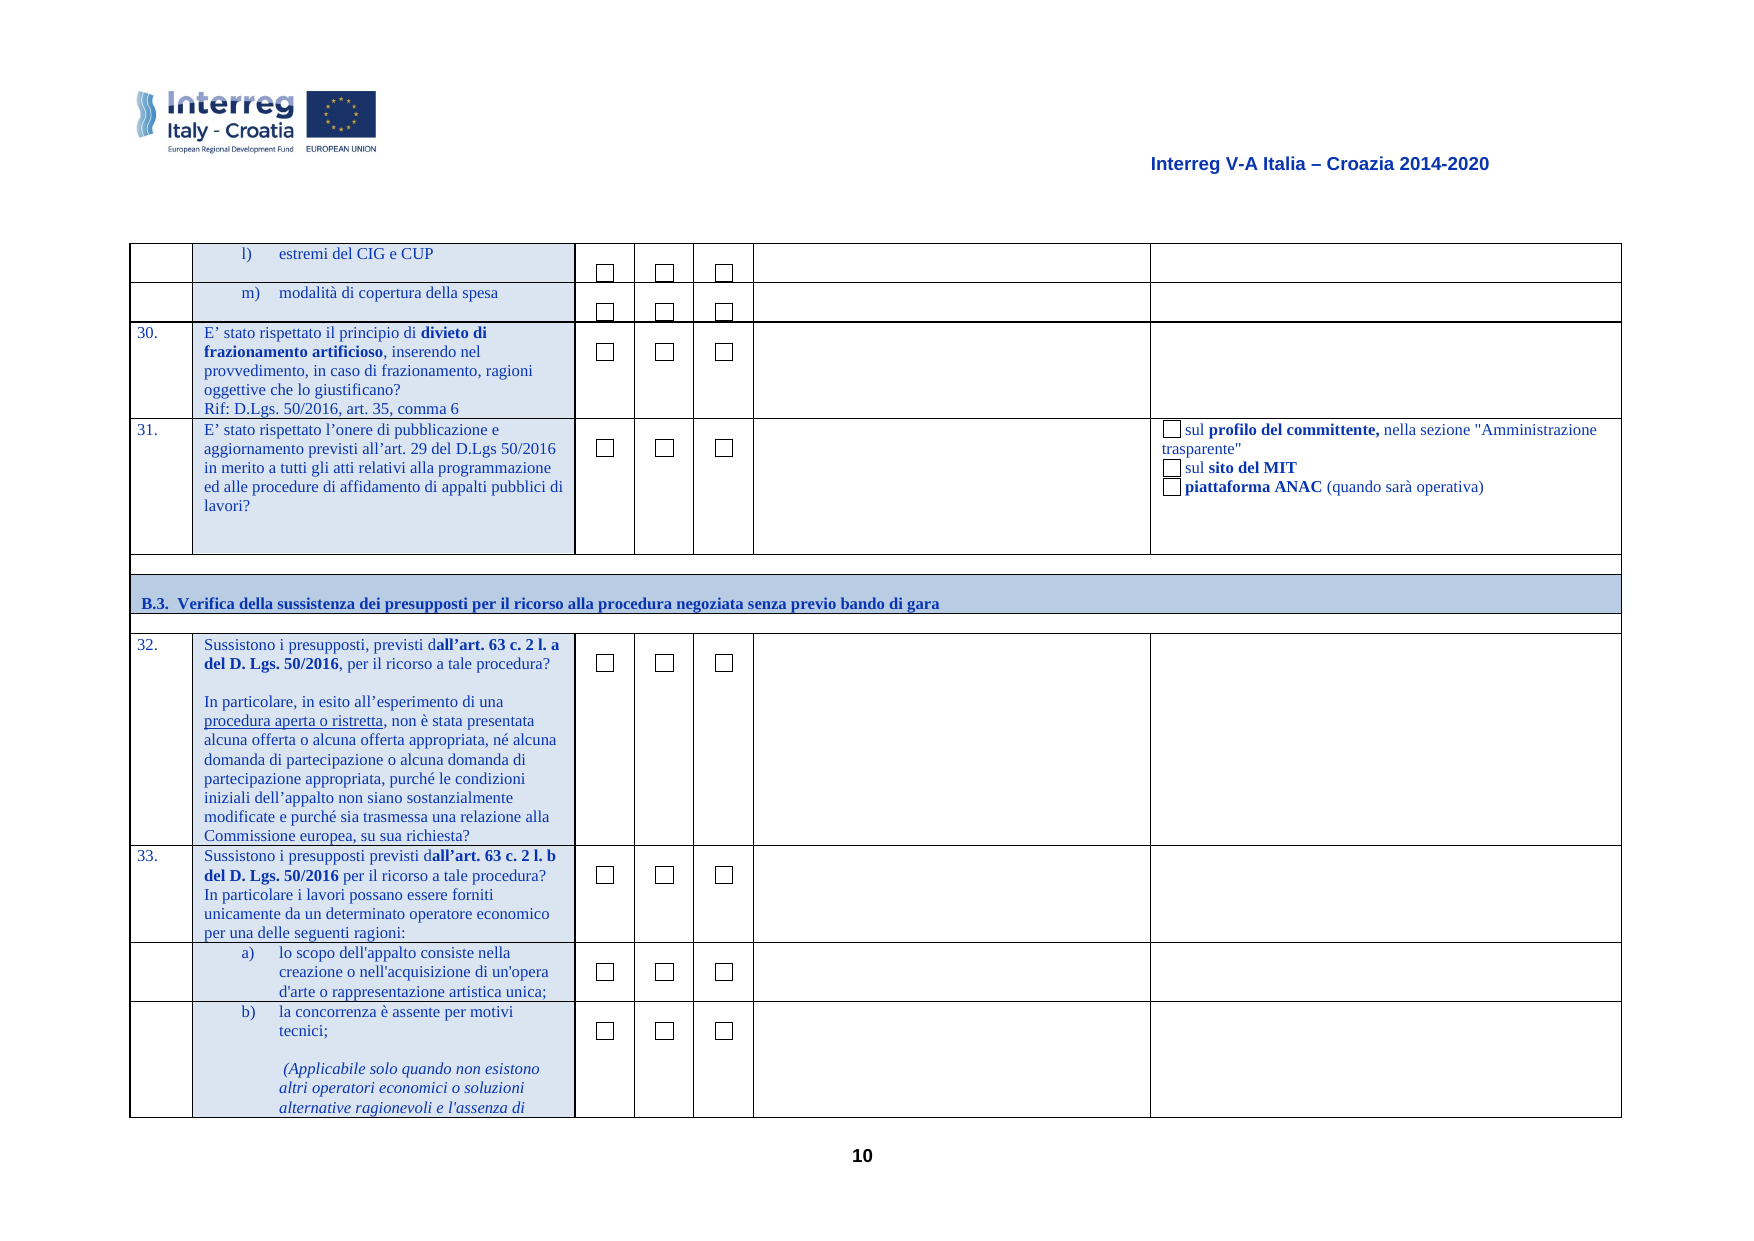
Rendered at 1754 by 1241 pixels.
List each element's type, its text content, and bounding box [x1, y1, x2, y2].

table_cell [131, 283, 192, 321]
table_cell [635, 634, 693, 845]
table_cell B.3. Verifica della sussistenza dei presupposti per il ricorso alla procedura negoziata senza previo bando di gara [131, 575, 1621, 613]
table_cell [754, 634, 1150, 845]
table_cell sul profilo del committente, nella sezione "Amministrazione trasparente" sul sito del MIT piattaforma ANAC (quando sarà operativa) [1151, 419, 1621, 553]
table_cell E’ stato rispettato l’onere di pubblicazione e aggiornamento previsti all’art. 29 del D.Lgs 50/2016 in merito a tutti gli atti relativi alla programmazione ed alle procedure di affidamento di appalti pubblici di lavori? [193, 419, 574, 553]
table_cell [576, 846, 634, 942]
table_cell Sussistono i presupposti previsti dall’art. 63 c. 2 l. b del D. Lgs. 50/2016 per il ricorso a tale procedura? In particolare i lavori possano essere forniti unicamente da un determinato operatore economico per una delle seguenti ragioni: [193, 846, 574, 942]
table_cell [635, 244, 693, 282]
table_cell [694, 846, 753, 942]
table_cell [754, 283, 1150, 321]
table_cell [131, 323, 192, 418]
table_cell [576, 943, 634, 1001]
table_cell [694, 1002, 753, 1117]
table_cell [694, 283, 753, 321]
table_cell [576, 323, 634, 418]
table_cell [1151, 1002, 1621, 1117]
table_cell [131, 1002, 192, 1117]
table_cell [576, 244, 634, 282]
table_cell estremi del CIG e CUP [193, 244, 574, 282]
table_cell [635, 943, 693, 1001]
table_cell [131, 634, 192, 845]
table_cell lo scopo dell'appalto consiste nella creazione o nell'acquisizione di un'opera d'arte o rappresentazione artistica unica; [193, 943, 574, 1001]
table_cell [754, 419, 1150, 553]
table_cell [1151, 943, 1621, 1001]
table_cell [754, 1002, 1150, 1117]
table_cell [635, 419, 693, 553]
table_cell [635, 846, 693, 942]
table_cell E’ stato rispettato il principio di divieto di frazionamento artificioso, inserendo nel provvedimento, in caso di frazionamento, ragioni oggettive che lo giustificano? Rif: D.Lgs. 50/2016, art. 35, comma 6 [193, 323, 574, 418]
table_cell [694, 323, 753, 418]
table_cell [131, 419, 192, 553]
table_cell [754, 323, 1150, 418]
table_cell [576, 283, 634, 321]
table_cell [131, 943, 192, 1001]
table_cell [754, 846, 1150, 942]
table_cell [754, 943, 1150, 1001]
picture [118, 73, 394, 171]
table_cell [694, 634, 753, 845]
table_cell [635, 1002, 693, 1117]
table_cell [1151, 323, 1621, 418]
table_cell modalità di copertura della spesa [193, 283, 574, 321]
table_cell [576, 419, 634, 553]
table_cell [131, 614, 1621, 633]
table_cell [694, 419, 753, 553]
table_cell [576, 1002, 634, 1117]
table_cell [1151, 244, 1621, 282]
table_cell [576, 634, 634, 845]
table_cell [635, 283, 693, 321]
table_cell [1151, 283, 1621, 321]
table_cell [635, 323, 693, 418]
table_cell Sussistono i presupposti, previsti dall’art. 63 c. 2 l. a del D. Lgs. 50/2016, per il ricorso a tale procedura? In particolare, in esito all’esperimento di una procedura aperta o ristretta, non è stata presentata alcuna offerta o alcuna offerta appropriata, né alcuna domanda di partecipazione o alcuna domanda di partecipazione appropriata, purché le condizioni iniziali dell’appalto non siano sostanzialmente modificate e purché sia trasmessa una relazione alla Commissione europea, su sua richiesta? [193, 634, 574, 845]
table_cell [694, 244, 753, 282]
table_cell [694, 943, 753, 1001]
table_cell [131, 555, 1621, 574]
table_cell [131, 244, 192, 282]
table_cell [1151, 846, 1621, 942]
table_cell [131, 846, 192, 942]
table_cell [754, 244, 1150, 282]
table_cell [1151, 634, 1621, 845]
